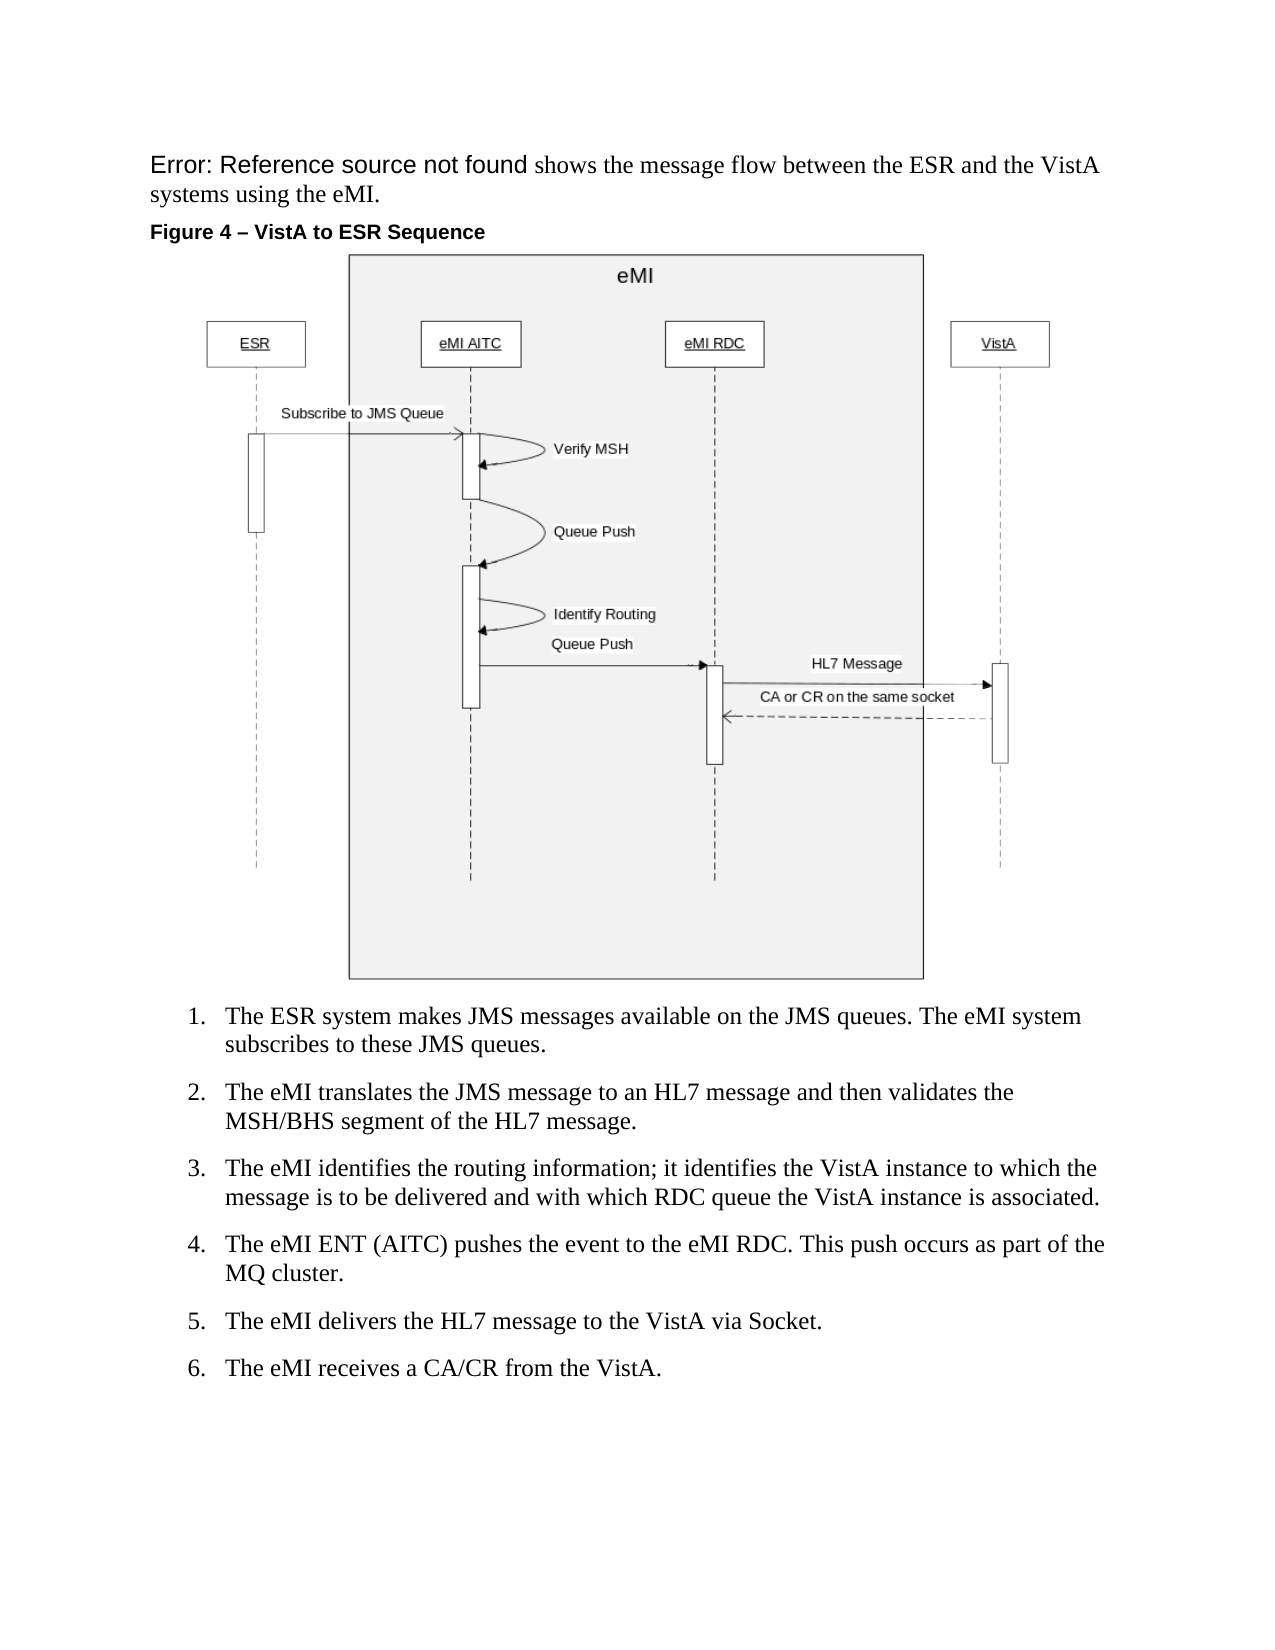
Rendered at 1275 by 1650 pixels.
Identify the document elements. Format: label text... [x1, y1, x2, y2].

list The ESR system makes JMS messages available on the JMS queues. The eMI system subscribes to these JMS queues. [187, 1001, 1125, 1058]
text The eMI receives a CA/CR from the VistA. [187, 1353, 1125, 1382]
title Figure 4 – VistA to ESR Sequence [150, 220, 1125, 244]
text The eMI translates the JMS message to an HL7 message and then validates the MSH/BHS segment of the HL7 message. [187, 1077, 1125, 1134]
text The eMI ENT (AITC) pushes the event to the eMI RDC. This push occurs as part of the MQ cluster. [187, 1229, 1125, 1287]
text The eMI identifies the routing information; it identifies the VistA instance to which the message is to be delivered and with which RDC queue the VistA instance is associated. [187, 1153, 1125, 1211]
text The eMI delivers the HL7 message to the VistA via Socket. [187, 1306, 1125, 1334]
